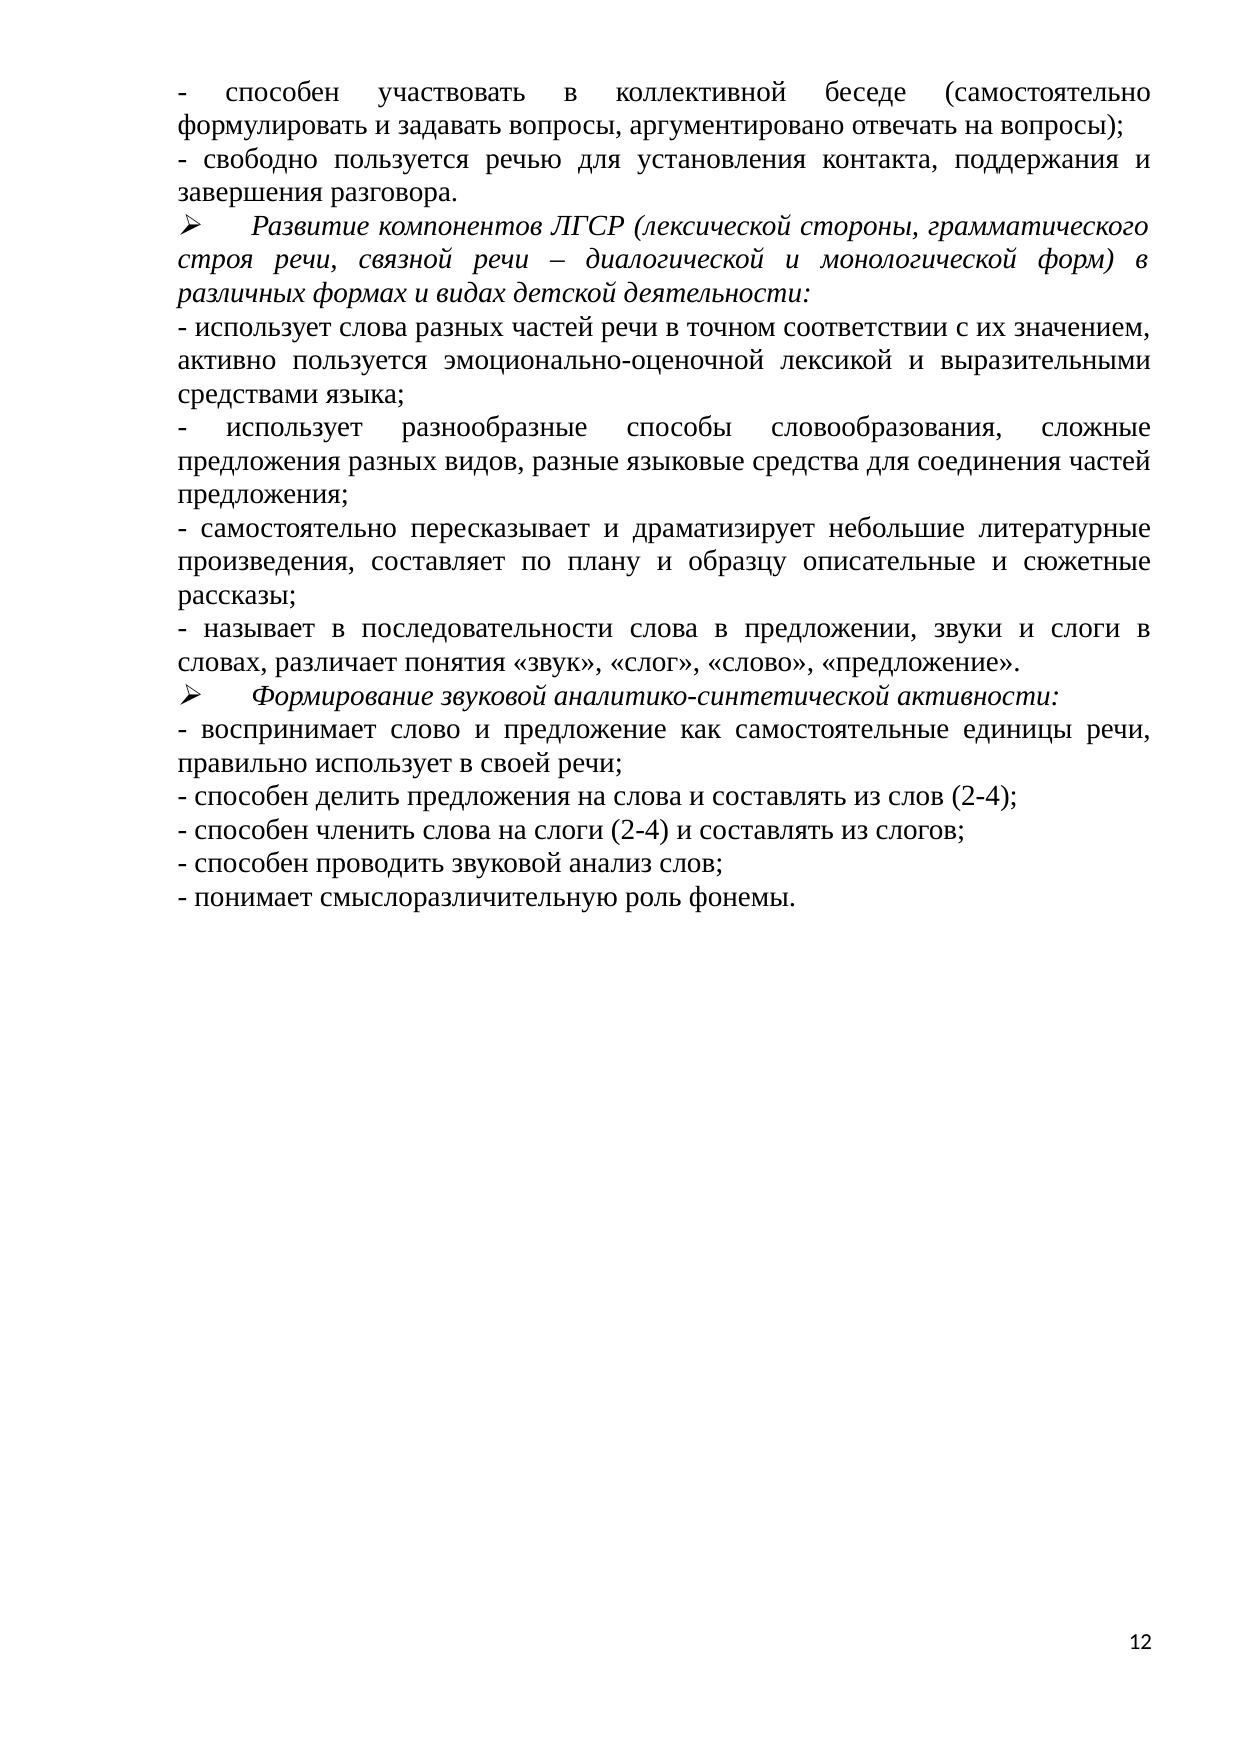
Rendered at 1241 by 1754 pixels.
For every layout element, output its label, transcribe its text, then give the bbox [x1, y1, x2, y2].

text - способен участвовать в коллективной беседе (самостоятельно формулировать и задавать вопросы, аргументировано отвечать на вопросы); [177, 74, 1152, 141]
text - свободно пользуется речью для установления контакта, поддержания и завершения разговора. [177, 141, 1152, 208]
text - способен делить предложения на слова и составлять из слов (2-4); [177, 778, 1152, 812]
text - называет в последовательности слова в предложении, звуки и слоги в словах, различает понятия «звук», «слог», «слово», «предложение». [177, 611, 1152, 678]
text - использует разнообразные способы словообразования, сложные предложения разных видов, разные языковые средства для соединения частей предложения; [177, 409, 1152, 510]
text - способен проводить звуковой анализ слов; [177, 846, 1152, 879]
text - использует слова разных частей речи в точном соответствии с их значением, активно пользуется эмоционально-оценочной лексикой и выразительными средствами языка; [177, 309, 1152, 409]
text - самостоятельно пересказывает и драматизирует небольшие литературные произведения, составляет по плану и образцу описательные и сюжетные рассказы; [177, 510, 1152, 611]
text - воспринимает слово и предложение как самостоятельные единицы речи, правильно использует в своей речи; [177, 711, 1152, 778]
list Формирование звуковой аналитико-синтетической активности: [177, 678, 1152, 711]
list Развитие компонентов ЛГСР (лексической стороны, грамматического строя речи, связной речи – диалогической и монологической форм) в различных формах и видах детской деятельности: [177, 208, 1152, 309]
text - понимает смыслоразличительную роль фонемы. [177, 879, 1152, 913]
text - способен членить слова на слоги (2-4) и составлять из слогов; [177, 812, 1152, 846]
